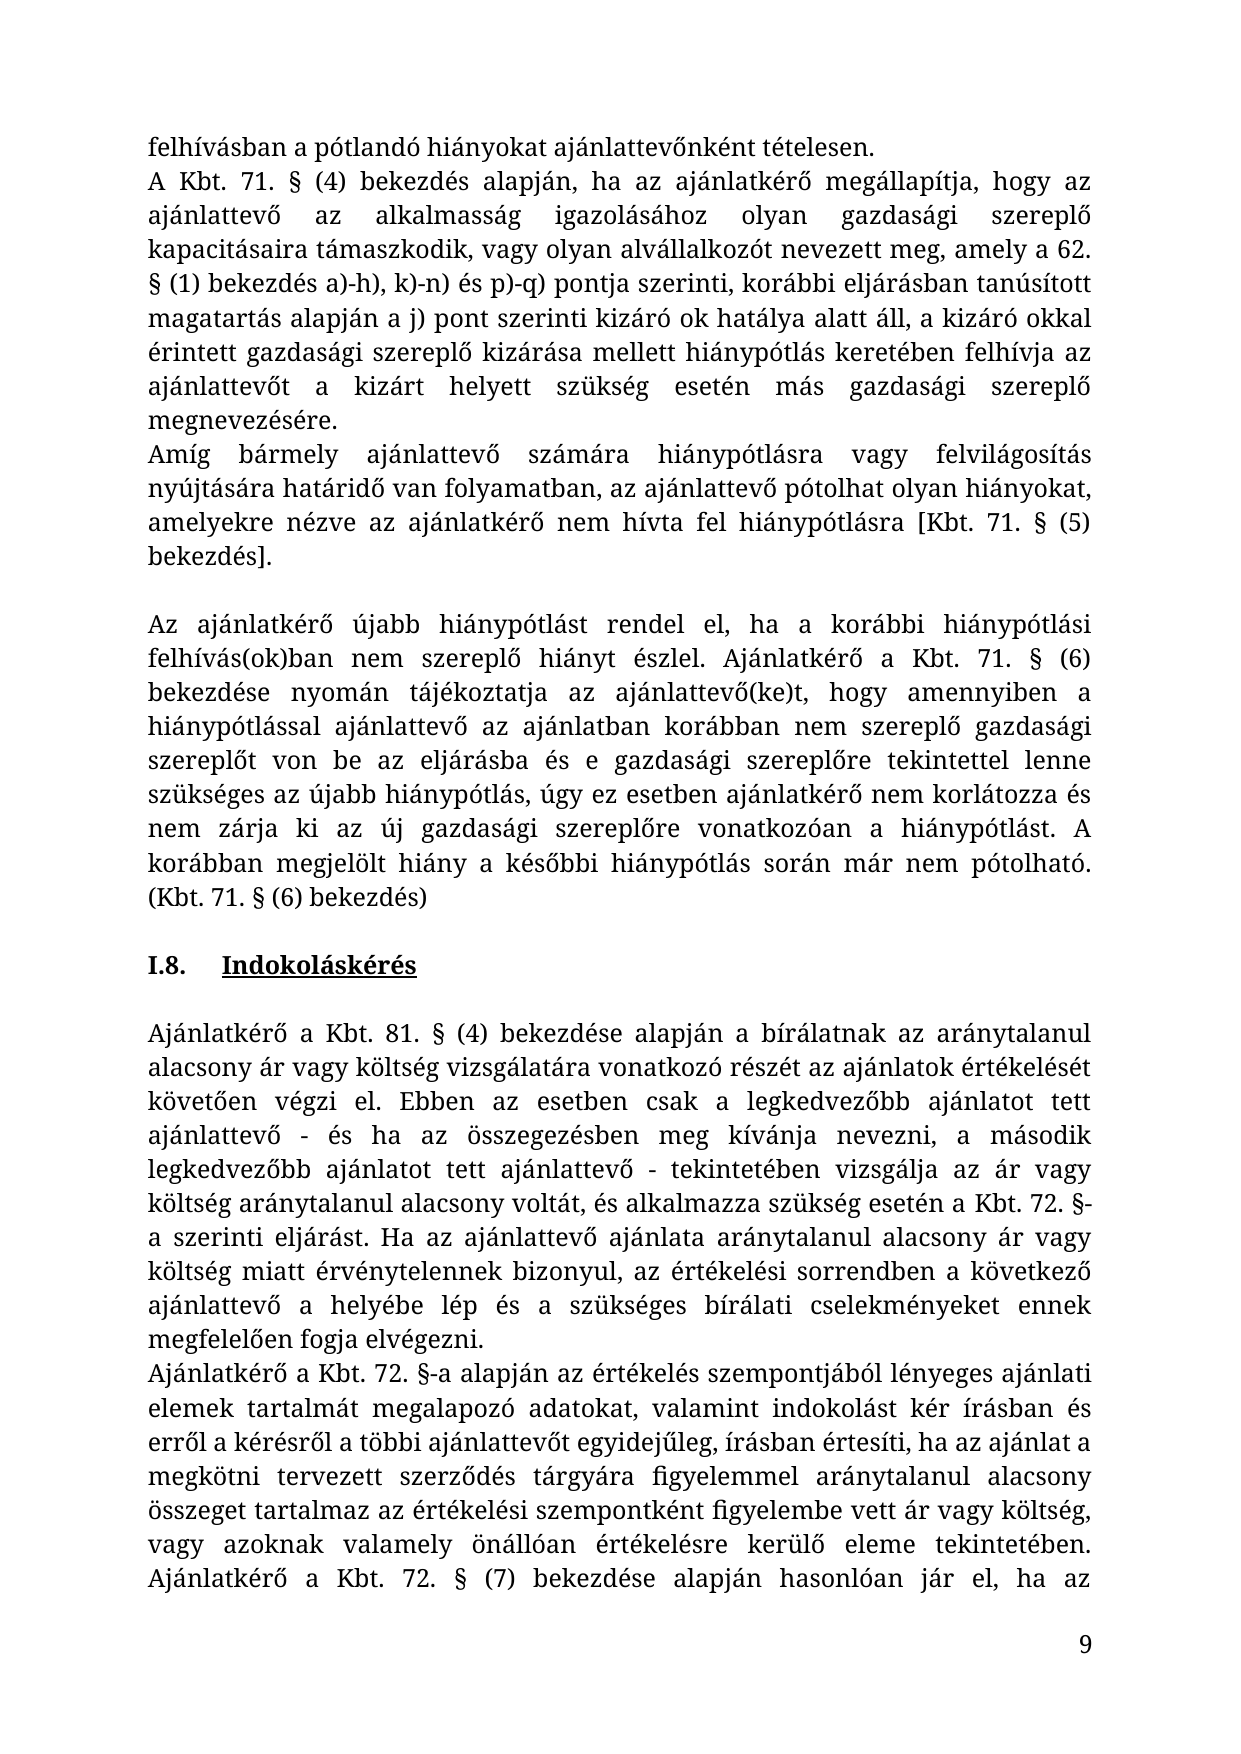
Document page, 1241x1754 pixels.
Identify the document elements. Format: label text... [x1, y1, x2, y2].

text Amíg bármely ajánlattevő számára hiánypótlásra vagy felvilágosítás nyújtására határidő van folyamatban, az ajánlattevő pótolhat olyan hiányokat, amelyekre nézve az ajánlatkérő nem hívta fel hiánypótlásra [Kbt. 71. § (5) bekezdés]. [148, 436, 1092, 573]
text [148, 1356, 1092, 1594]
text Az ajánlatkérő újabb hiánypótlást rendel el, ha a korábbi hiánypótlási felhívás(ok)ban nem szereplő hiányt észlel. Ajánlatkérő a Kbt. 71. § (6) bekezdése nyomán tájékoztatja az ajánlattevő(ke)t, hogy amennyiben a hiánypótlással ajánlattevő az ajánlatban korábban nem szereplő gazdasági szereplőt von be az eljárásba és e gazdasági szereplőre tekintettel lenne szükséges az újabb hiánypótlás, úgy ez esetben ajánlatkérő nem korlátozza és nem zárja ki az új gazdasági szereplőre vonatkozóan a hiánypótlást. A korábban megjelölt hiány a későbbi hiánypótlás során már nem pótolható. (Kbt. 71. § (6) bekezdés) [148, 607, 1092, 913]
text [148, 130, 1092, 164]
subtitle Indokoláskérés [148, 947, 1092, 981]
text Ajánlatkérő a Kbt. 81. § (4) bekezdése alapján a bírálatnak az aránytalanul alacsony ár vagy költség vizsgálatára vonatkozó részét az ajánlatok értékelését követően végzi el. Ebben az esetben csak a legkedvezőbb ajánlatot tett ajánlattevő - és ha az összegezésben meg kívánja nevezni, a második legkedvezőbb ajánlatot tett ajánlattevő - tekintetében vizsgálja az ár vagy költség aránytalanul alacsony voltát, és alkalmazza szükség esetén a Kbt. 72. §-a szerinti eljárást. Ha az ajánlattevő ajánlata aránytalanul alacsony ár vagy költség miatt érvénytelennek bizonyul, az értékelési sorrendben a következő ajánlattevő a helyébe lép és a szükséges bírálati cselekményeket ennek megfelelően fogja elvégezni. [148, 1016, 1092, 1356]
text A Kbt. 71. § (4) bekezdés alapján, ha az ajánlatkérő megállapítja, hogy az ajánlattevő az alkalmasság igazolásához olyan gazdasági szereplő kapacitásaira támaszkodik, vagy olyan alvállalkozót nevezett meg, amely a 62. § (1) bekezdés a)-h), k)-n) és p)-q) pontja szerinti, korábbi eljárásban tanúsított magatartás alapján a j) pont szerinti kizáró ok hatálya alatt áll, a kizáró okkal érintett gazdasági szereplő kizárása mellett hiánypótlás keretében felhívja az ajánlattevőt a kizárt helyett szükség esetén más gazdasági szereplő megnevezésére. [148, 164, 1092, 436]
